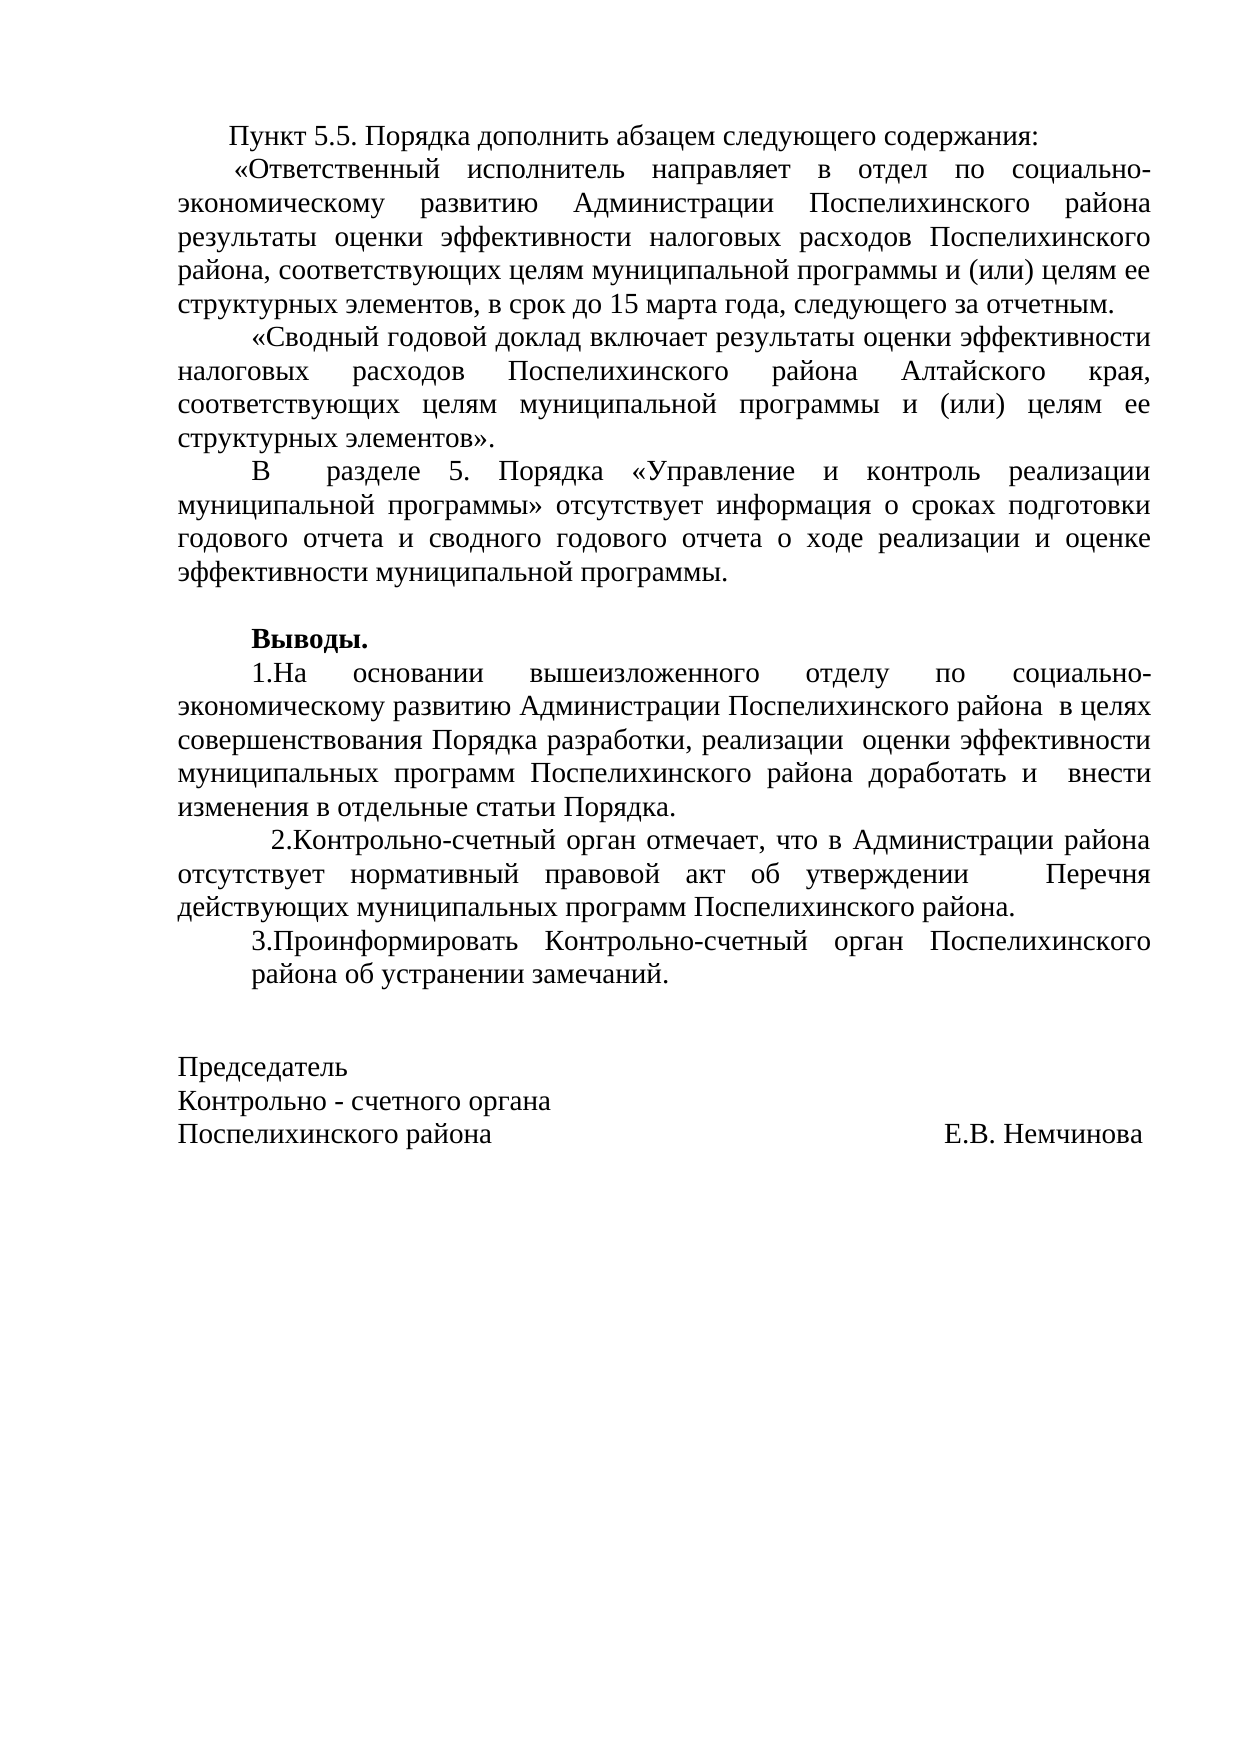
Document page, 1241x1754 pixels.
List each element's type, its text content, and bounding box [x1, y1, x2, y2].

text «Ответственный исполнитель направляет в отдел по социально-экономическому развитию Администрации Поспелихинского района результаты оценки эффективности налоговых расходов Поспелихинского района, соответствующих целям муниципальной программы и (или) целям ее структурных элементов, в срок до 15 марта года, следующего за отчетным. [177, 152, 1152, 319]
text В разделе 5. Порядка «Управление и контроль реализации муниципальной программы» отсутствует информация о сроках подготовки годового отчета и сводного годового отчета о ходе реализации и оценке эффективности муниципальной программы. [177, 453, 1152, 588]
text 3.Проинформировать Контрольно-счетный орган Поспелихинского района об устранении замечаний. [251, 923, 1152, 990]
text Пункт 5.5. Порядка дополнить абзацем следующего содержания: [177, 118, 1152, 152]
text Поспелихинского района Е.В. Немчинова [177, 1117, 1152, 1150]
text Контрольно - счетного органа [177, 1083, 1152, 1117]
text Председатель [177, 1049, 1152, 1083]
text «Сводный годовой доклад включает результаты оценки эффективности налоговых расходов Поспелихинского района Алтайского края, соответствующих целям муниципальной программы и (или) целям ее структурных элементов». [177, 319, 1152, 453]
list 1.На основании вышеизложенного отделу по социально-экономическому развитию Администрации Поспелихинского района в целях совершенствования Порядка разработки, реализации оценки эффективности муниципальных программ Поспелихинского района доработать и внести изменения в отдельные статьи Порядка. [177, 655, 1152, 822]
text Выводы. [177, 621, 1152, 655]
text 2.Контрольно-счетный орган отмечает, что в Администрации района отсутствует нормативный правовой акт об утверждении Перечня действующих муниципальных программ Поспелихинского района. [177, 822, 1152, 923]
